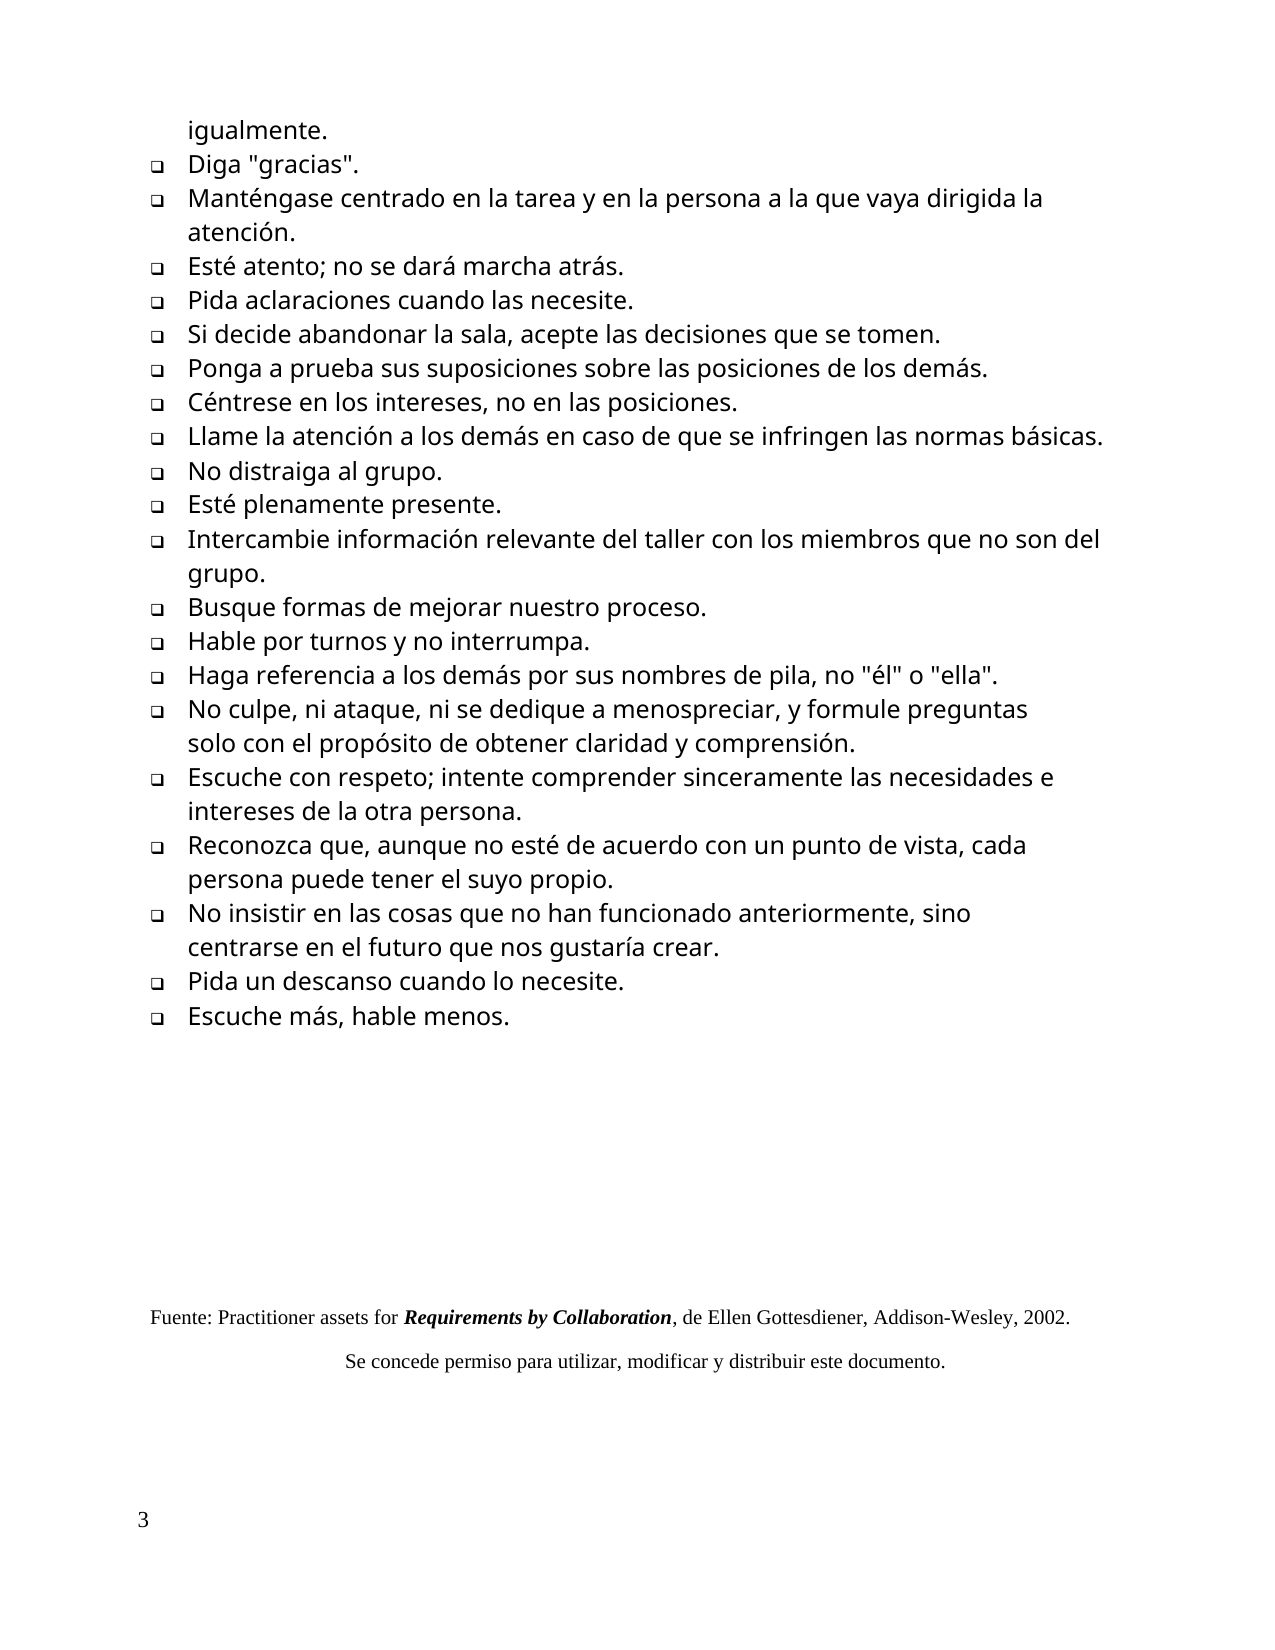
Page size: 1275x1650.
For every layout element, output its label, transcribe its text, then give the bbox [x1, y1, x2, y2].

list Escuche más, hable menos. [150, 998, 1059, 1032]
text Fuente: Practitioner assets for Requirements by Collaboration, de Ellen Gottesdiener, Addison-Wesley, 2002. Se concede permiso para utilizar, modificar y distribuir este documento. [150, 1305, 1089, 1373]
list Ponga a prueba sus suposiciones sobre las posiciones de los demás. [150, 351, 1121, 385]
list Manténgase centrado en la tarea y en la persona a la que vaya dirigida la atención. [150, 181, 1121, 249]
list No culpe, ni ataque, ni se dedique a menospreciar, y formule preguntas solo con el propósito de obtener claridad y comprensión. [150, 692, 1059, 760]
list Busque formas de mejorar nuestro proceso. [150, 589, 1121, 623]
list Esté plenamente presente. [150, 487, 1121, 521]
list Si decide abandonar la sala, acepte las decisiones que se tomen. [150, 317, 1121, 351]
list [150, 112, 1121, 147]
list Pida un descanso cuando lo necesite. [150, 964, 1059, 998]
list Reconozca que, aunque no esté de acuerdo con un punto de vista, cada persona puede tener el suyo propio. [150, 828, 1059, 896]
list Llame la atención a los demás en caso de que se infringen las normas básicas. [150, 419, 1121, 453]
list No distraiga al grupo. [150, 453, 1121, 487]
list Diga "gracias". [150, 147, 1121, 181]
list Pida aclaraciones cuando las necesite. [150, 283, 1121, 317]
list Escuche con respeto; intente comprender sinceramente las necesidades e intereses de la otra persona. [150, 760, 1059, 828]
list No insistir en las cosas que no han funcionado anteriormente, sino centrarse en el futuro que nos gustaría crear. [150, 896, 1059, 964]
list Haga referencia a los demás por sus nombres de pila, no "él" o "ella". [150, 657, 1121, 692]
list Esté atento; no se dará marcha atrás. [150, 249, 1121, 283]
list Céntrese en los intereses, no en las posiciones. [150, 385, 1121, 419]
list Hable por turnos y no interrumpa. [150, 623, 1121, 657]
list Intercambie información relevante del taller con los miembros que no son del grupo. [150, 521, 1121, 589]
